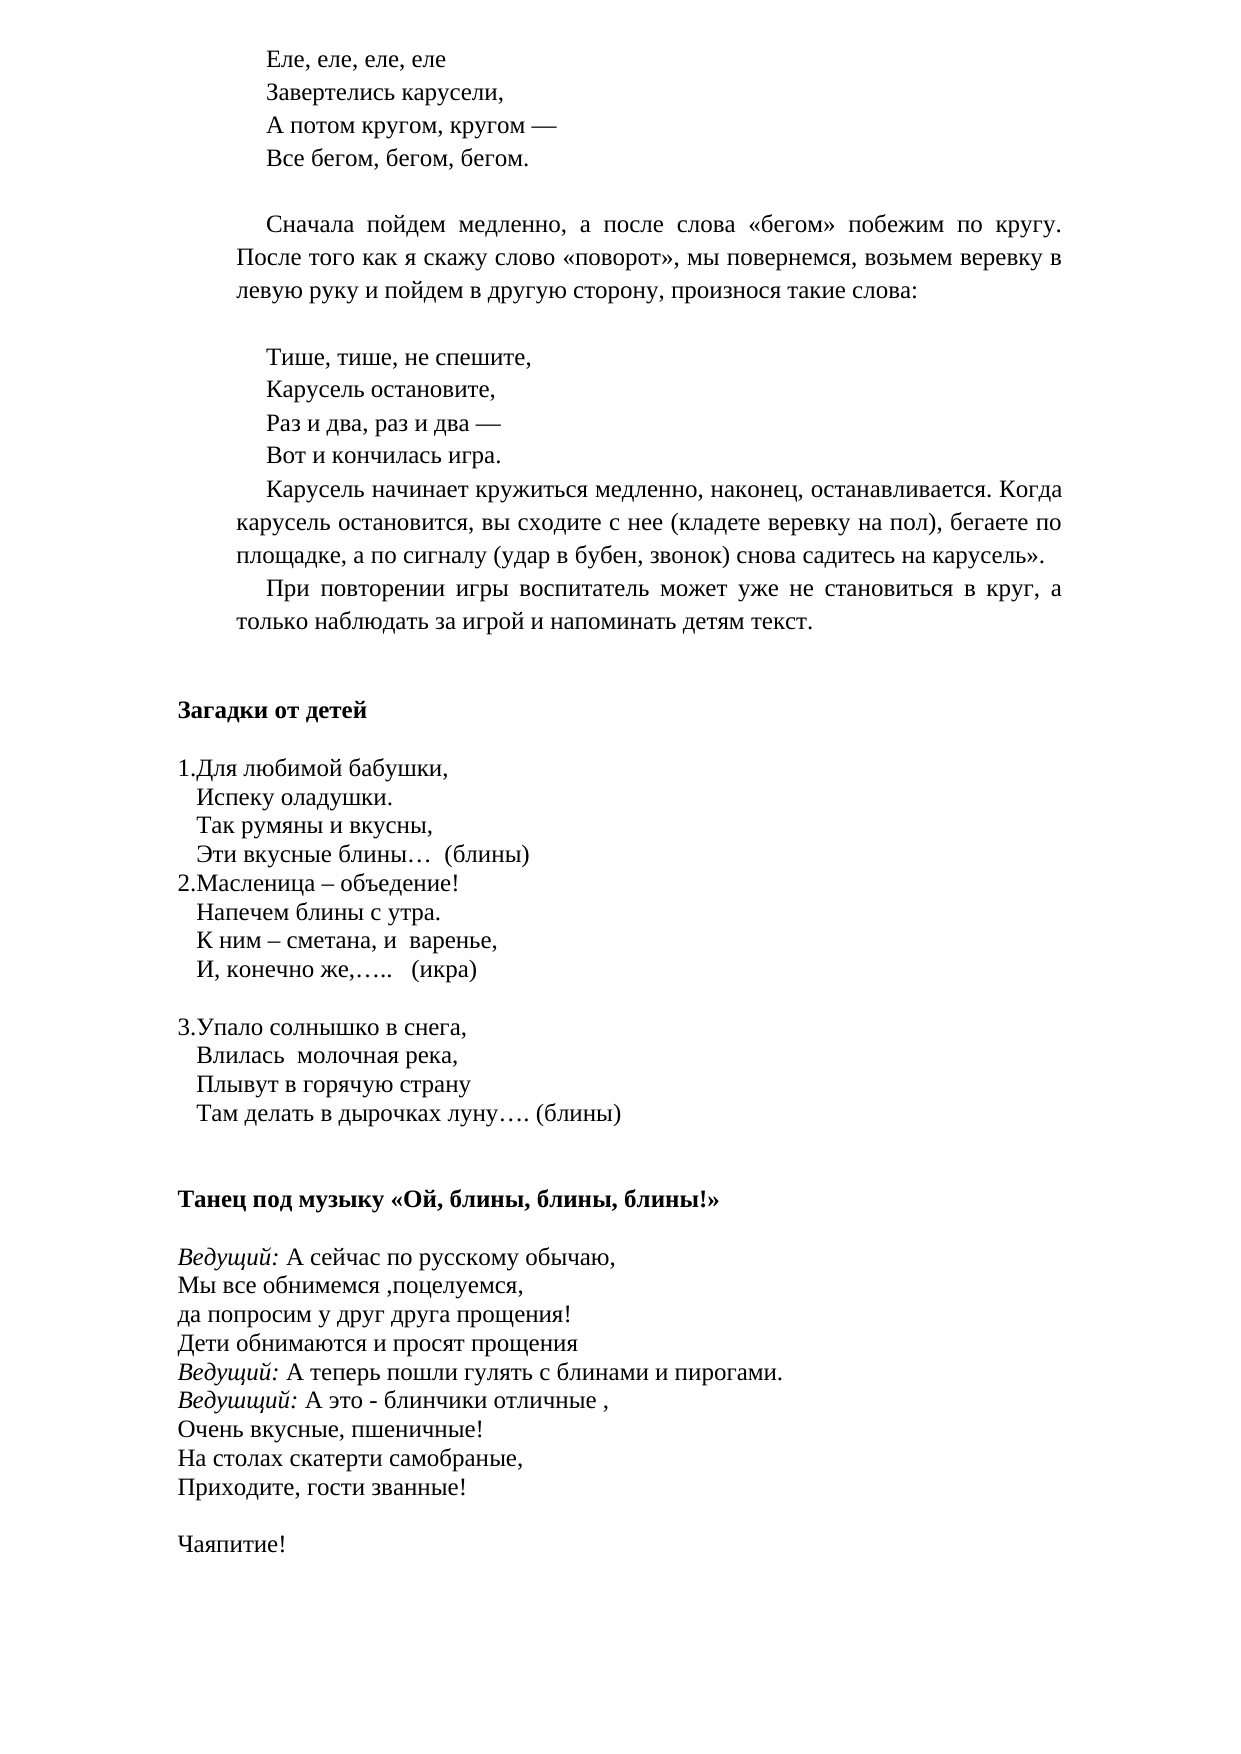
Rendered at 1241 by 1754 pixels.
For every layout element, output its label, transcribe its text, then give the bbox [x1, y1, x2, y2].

text Карусель остановите, [236, 374, 1063, 403]
text 3.Упало солнышко в снега, Влилась молочная река, Плывут в горячую страну Там делать в дырочках луну…. (блины) [177, 1012, 1152, 1127]
text Завертелись карусели, [236, 77, 1063, 106]
text Ведущий: А сейчас по русскому обычаю, Мы все обнимемся ,поцелуемся, да попросим у друг друга прощения! Дети обнимаются и просят прощения Ведущий: А теперь пошли гулять с блинами и пирогами. Ведушщий: А это - блинчики отличные , Очень вкусные, пшеничные! На столах скатерти самобраные, Приходите, гости званные! [177, 1242, 1152, 1501]
text 2.Масленица – объедение! Напечем блины с утра. К ним – сметана, и варенье, И, конечно же,….. (икра) [177, 868, 1152, 983]
text Загадки от детей [177, 696, 1152, 724]
text А потом кругом, кругом — [236, 110, 1063, 139]
text Чаяпитие! [177, 1529, 1152, 1558]
text Все бегом, бегом, бегом. [236, 143, 1063, 172]
text 1.Для любимой бабушки, Испеку оладушки. Так румяны и вкусны, Эти вкусные блины… (блины) [177, 753, 1152, 868]
text Сначала пойдем медленно, а после слова «бегом» побежим по кругу. После того как я скажу слово «поворот», мы повернемся, возьмем веревку в левую руку и пойдем в другую сторону, произнося такие слова: [236, 209, 1063, 304]
text Вот и кончилась игра. [236, 441, 1063, 469]
text Тише, тише, не спешите, [236, 342, 1063, 370]
text Раз и два, раз и два — [236, 408, 1063, 436]
text Еле, еле, еле, еле [236, 44, 1063, 73]
text При повторении игры воспитатель может уже не становиться в круг, а только наблюдать за игрой и напоминать детям текст. [236, 573, 1063, 634]
text Танец под музыку «Ой, блины, блины, блины!» [177, 1184, 1152, 1213]
text Карусель начинает кружиться медленно, наконец, останавливается. Когда карусель остановится, вы сходите с нее (кладете веревку на пол), бегаете по площадке, а по сигналу (удар в бубен, звонок) снова садитесь на карусель». [236, 474, 1063, 568]
